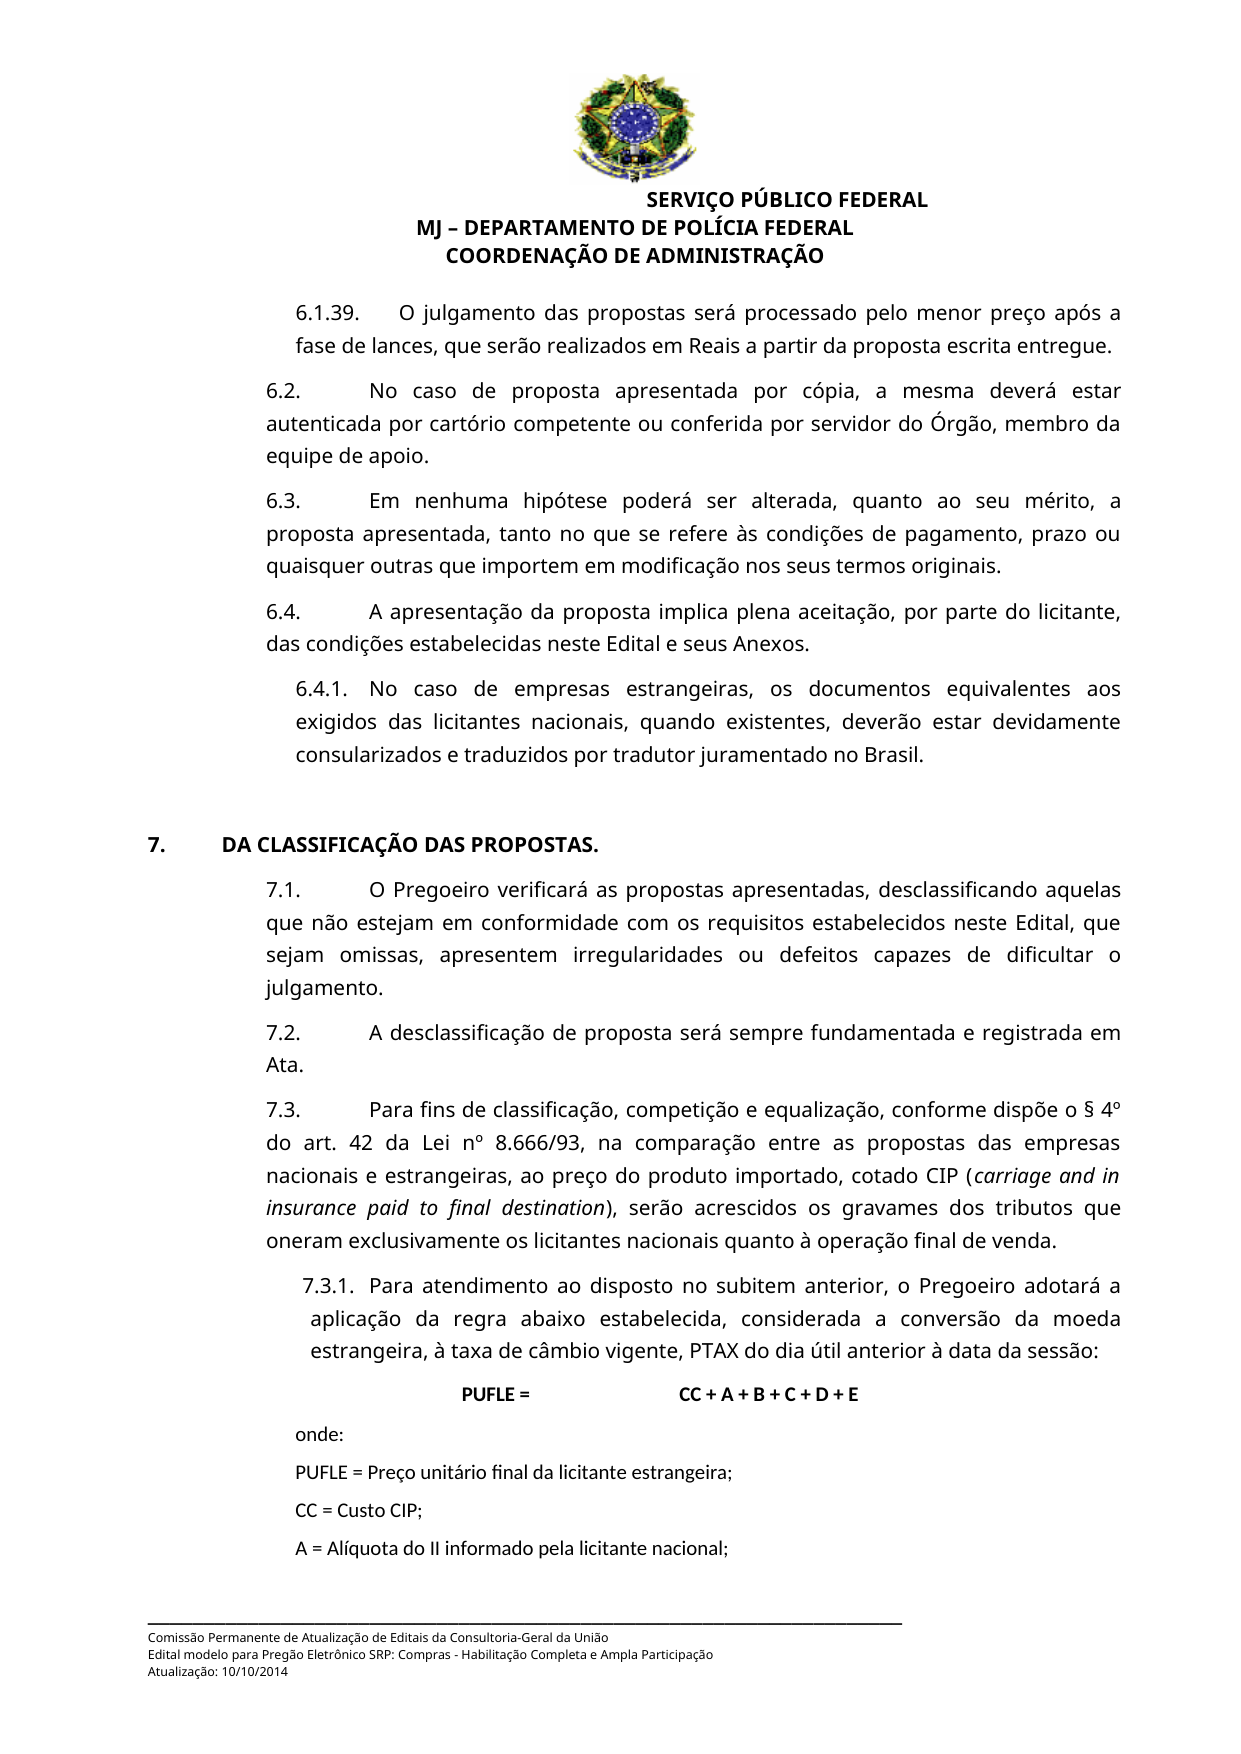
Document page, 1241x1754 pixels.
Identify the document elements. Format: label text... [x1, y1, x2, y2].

list Para fins de classificação, competição e equalização, conforme dispõe o § 4º do art. 42 da Lei nº 8.666/93, na comparação entre as propostas das empresas nacionais e estrangeiras, ao preço do produto importado, cotado CIP (carriage and in insurance paid to final destination), serão acrescidos os gravames dos tributos que oneram exclusivamente os licitantes nacionais quanto à operação final de venda. [266, 1096, 1122, 1254]
list No caso de proposta apresentada por cópia, a mesma deverá estar autenticada por cartório competente ou conferida por servidor do Órgão, membro da equipe de apoio. [266, 376, 1122, 470]
list No caso de empresas estrangeiras, os documentos equivalentes aos exigidos das licitantes nacionais, quando existentes, deverão estar devidamente consularizados e traduzidos por tradutor juramentado no Brasil. [295, 674, 1122, 768]
list CC = Custo CIP; [222, 1497, 1122, 1523]
list Em nenhuma hipótese poderá ser alterada, quanto ao seu mérito, a proposta apresentada, tanto no que se refere às condições de pagamento, prazo ou quaisquer outras que importem em modificação nos seus termos originais. [266, 486, 1122, 580]
list PUFLE = Preço unitário final da licitante estrangeira; [222, 1459, 1122, 1485]
list onde: [222, 1421, 1122, 1447]
list A = Alíquota do II informado pela licitante nacional; [222, 1536, 1122, 1561]
list A apresentação da proposta implica plena aceitação, por parte do licitante, das condições estabelecidas neste Edital e seus Anexos. [266, 597, 1122, 658]
list O julgamento das propostas será processado pelo menor preço após a fase de lances, que serão realizados em Reais a partir da proposta escrita entregue. [295, 298, 1122, 359]
table_header CC + A + B + C + D + E [571, 1381, 893, 1421]
list O Pregoeiro verificará as propostas apresentadas, desclassificando aquelas que não estejam em conformidade com os requisitos estabelecidos neste Edital, que sejam omissas, apresentem irregularidades ou defeitos capazes de dificultar o julgamento. [266, 875, 1122, 1001]
table_header PUFLE = [376, 1381, 571, 1421]
list DA CLASSIFICAÇÃO DAS PROPOSTAS. [148, 830, 1122, 858]
list Para atendimento ao disposto no subitem anterior, o Pregoeiro adotará a aplicação da regra abaixo estabelecida, considerada a conversão da moeda estrangeira, à taxa de câmbio vigente, PTAX do dia útil anterior à data da sessão: [302, 1271, 1122, 1365]
list A desclassificação de proposta será sempre fundamentada e registrada em Ata. [266, 1018, 1122, 1079]
